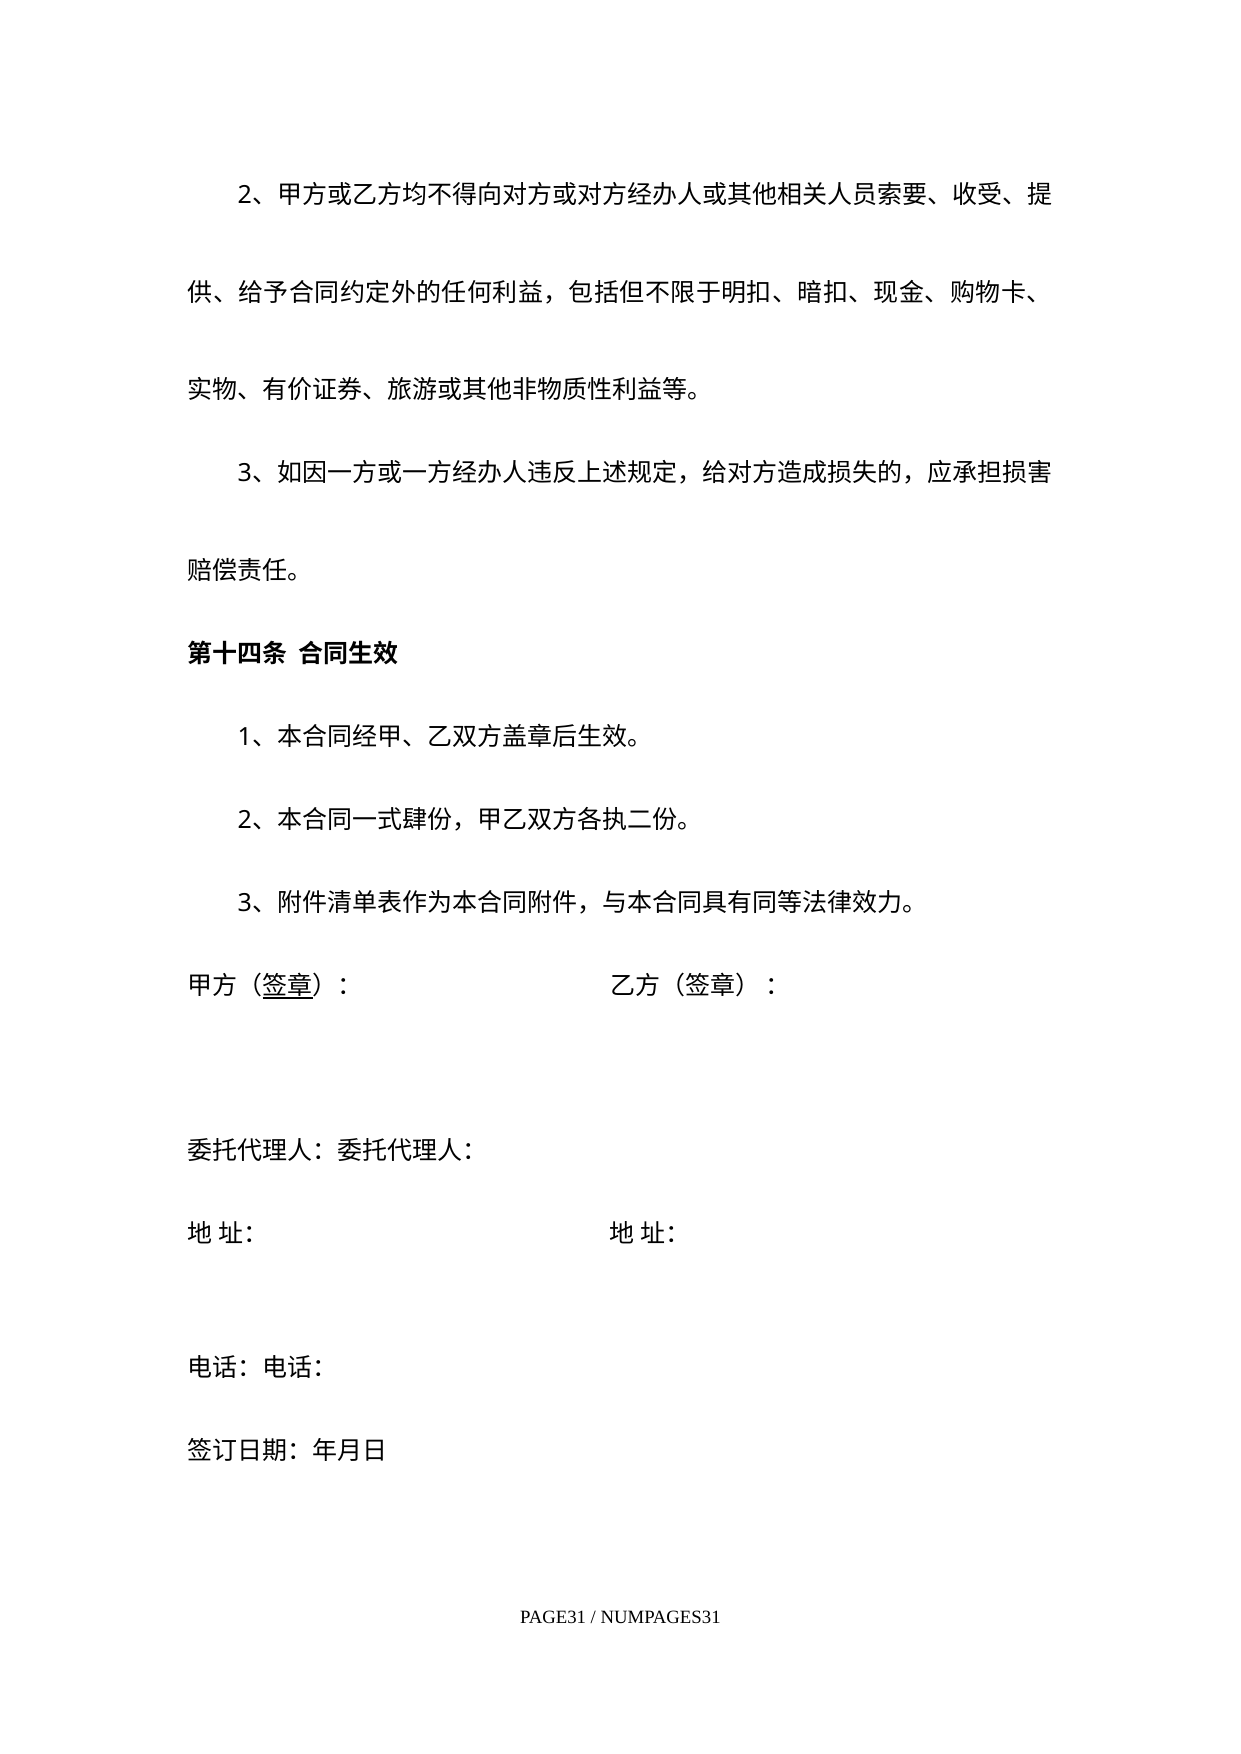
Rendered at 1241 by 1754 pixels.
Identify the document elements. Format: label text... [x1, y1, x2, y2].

text 2、甲方或乙方均不得向对方或对方经办人或其他相关人员索要、收受、提供、给予合同约定外的任何利益，包括但不限于明扣、暗扣、现金、购物卡、实物、有价证券、旅游或其他非物质性利益等。 [187, 160, 1053, 420]
text 地 址： 地 址： [187, 1199, 1053, 1264]
text 签订日期：年月日 [187, 1416, 1053, 1481]
text 委托代理人：委托代理人： [187, 1116, 1053, 1181]
text 电话：电话： [187, 1333, 1053, 1398]
text 第十四条 合同生效 [187, 619, 1053, 684]
text 3、如因一方或一方经办人违反上述规定，给对方造成损失的，应承担损害赔偿责任。 [187, 438, 1053, 601]
text 3、附件清单表作为本合同附件，与本合同具有同等法律效力。 [187, 868, 1053, 933]
text 1、本合同经甲、乙双方盖章后生效。 [187, 702, 1053, 767]
text 2、本合同一式肆份，甲乙双方各执二份。 [187, 785, 1053, 850]
text 甲方（签章）： 乙方（签章） ： [187, 951, 1053, 1016]
